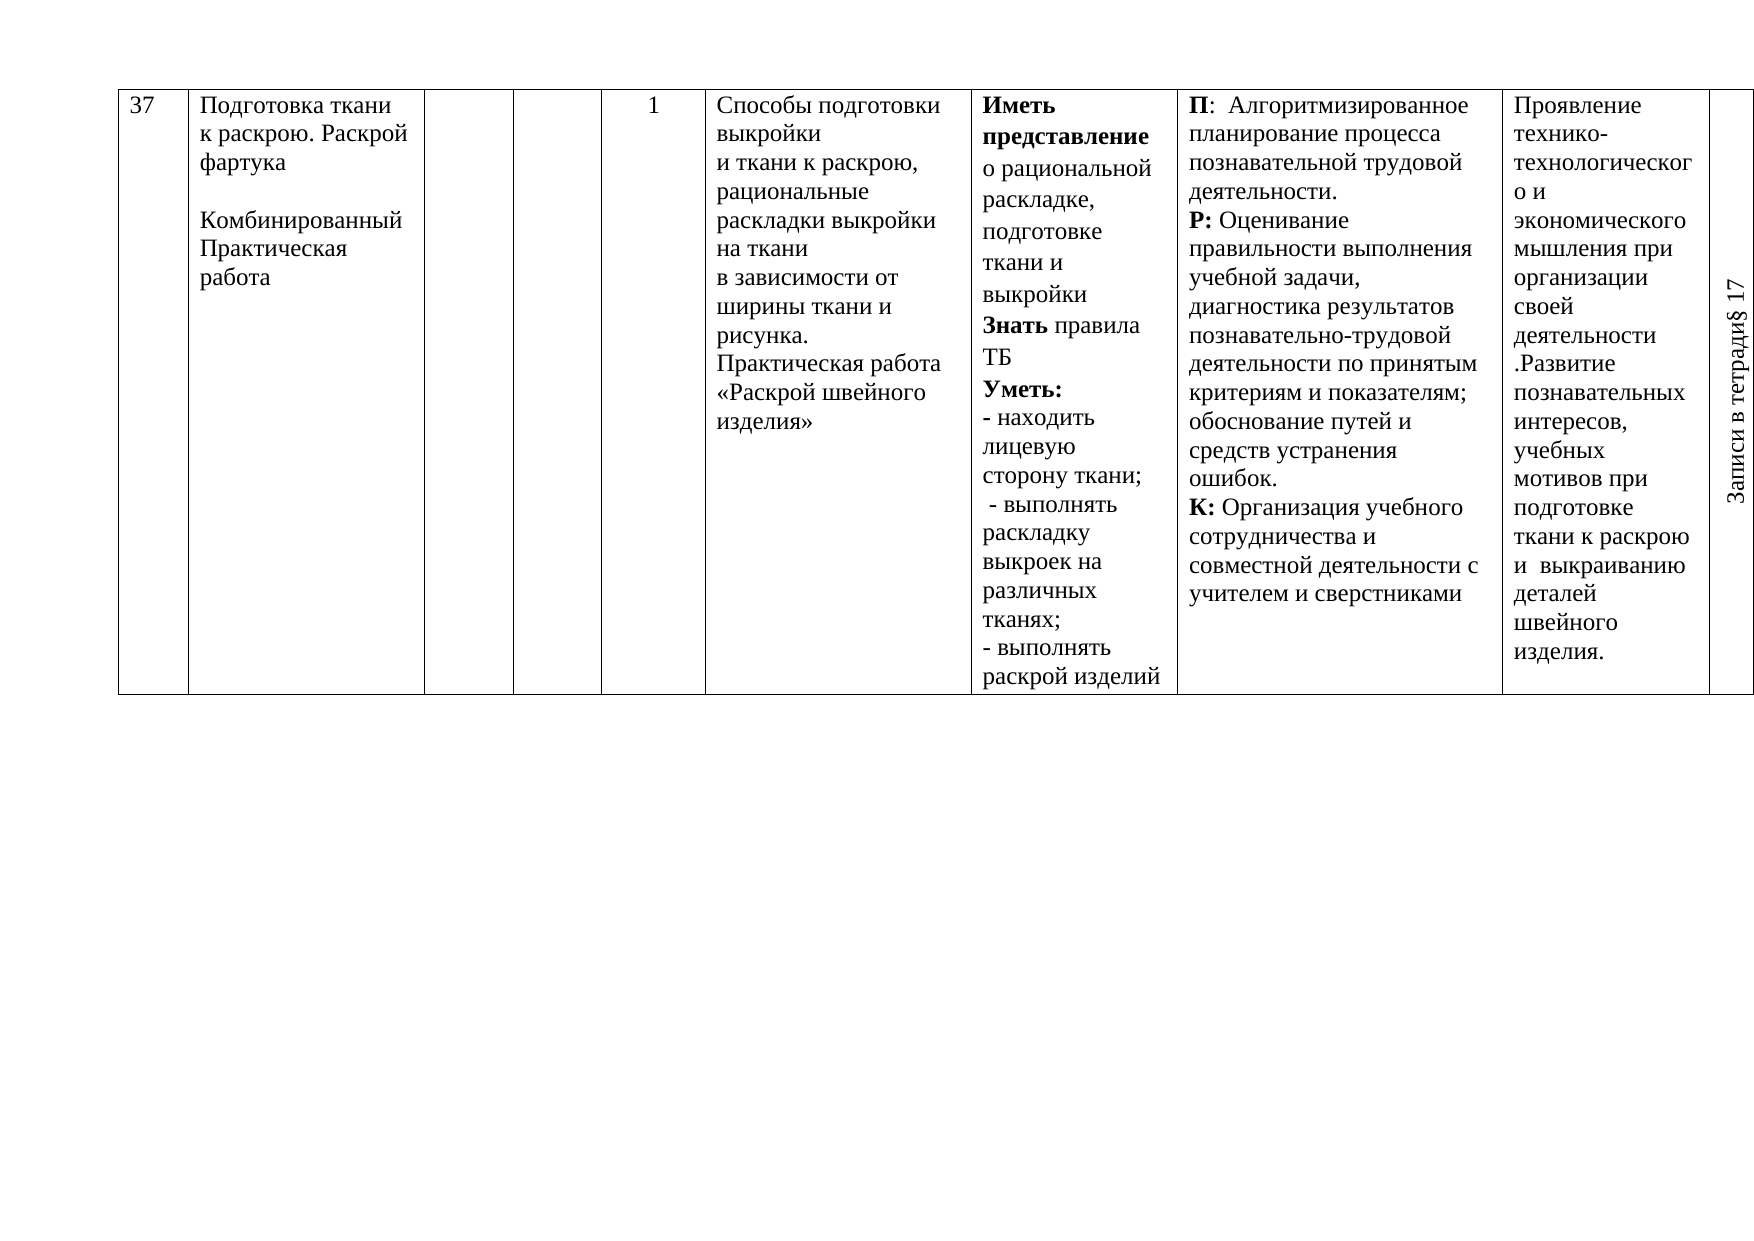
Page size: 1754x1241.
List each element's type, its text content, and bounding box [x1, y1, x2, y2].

table_cell П: Алгоритмизированное планирование процесса познавательной трудовой деятельности. Р: Оценивание правильности выполнения учебной задачи, диагностика результатов познавательно-трудовой деятельности по принятым критериям и показателям; обоснование путей и средств устранения ошибок. К: Организация учебного сотрудничества и совместной деятельности с учителем и сверстниками [1178, 90, 1502, 693]
table_cell 1 [602, 90, 705, 693]
table_cell Подготовка ткани к раскрою. Раскрой фартука Комбинированный Практическая работа [189, 90, 424, 693]
table_cell Проявление технико-технологического и экономического мышления при организации своей деятельности.Развитие познавательных интересов, учебных мотивов при подготовке ткани к раскрою и выкраиванию деталей швейного изделия. [1503, 90, 1709, 693]
table_cell 37 [119, 90, 188, 693]
table_cell Записи в тетради§ 17 [1710, 90, 1753, 693]
table_cell Способы подготовки выкройки и ткани к раскрою, рациональные раскладки выкройки на ткани в зависимости от ширины ткани и рисунка. Практическая работа «Раскрой швейного изделия» [706, 90, 971, 693]
table_cell [514, 90, 601, 693]
table_cell Иметь представление о рациональной раскладке, подготовке ткани и выкройки Знать правила ТБ Уметь: - находить лицевую сторону ткани; - выполнять раскладку выкроек на различных тканях; - выполнять раскрой изделий [972, 90, 1177, 693]
table_cell [425, 90, 513, 693]
